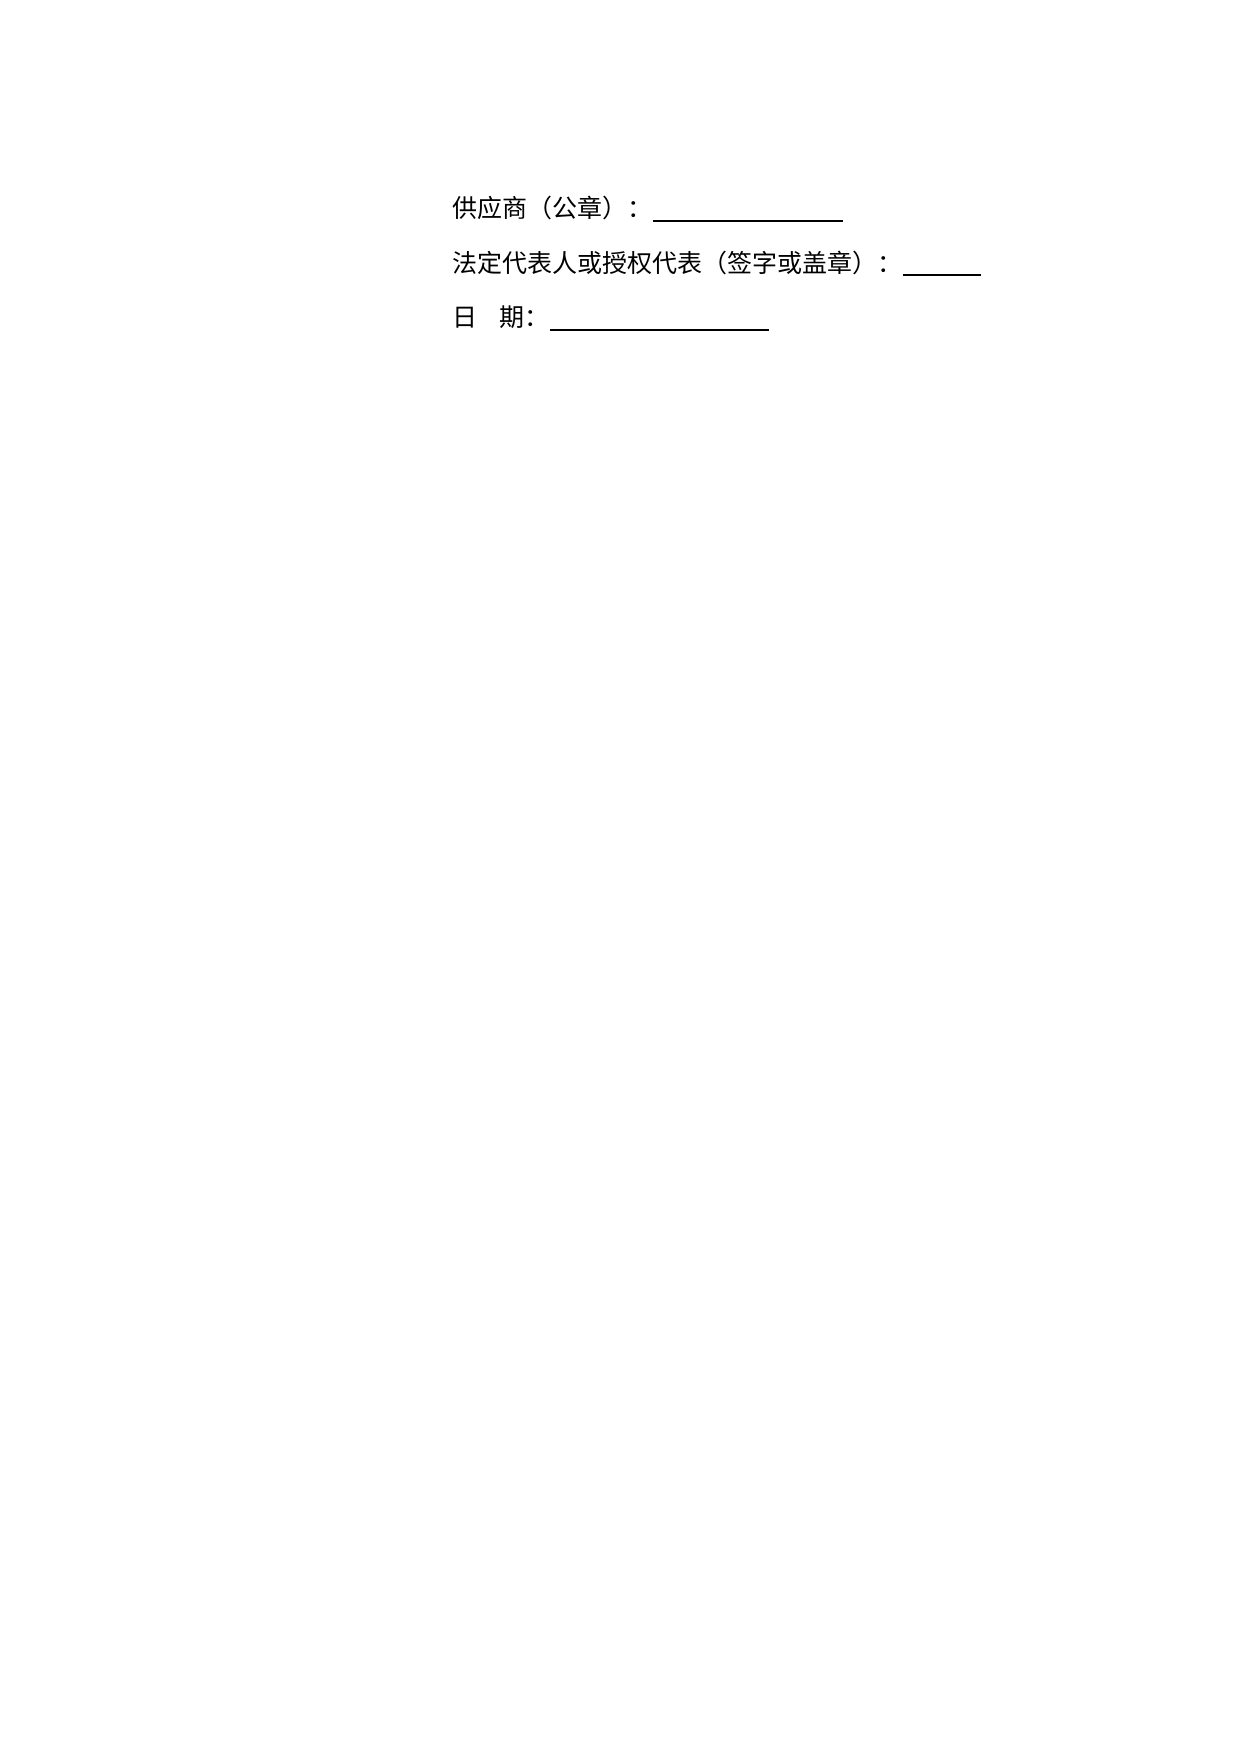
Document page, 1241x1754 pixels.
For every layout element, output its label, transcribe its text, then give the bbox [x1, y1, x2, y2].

text 日 期： [152, 298, 1088, 334]
text 法定代表人或授权代表（签字或盖章）： [152, 243, 1088, 279]
text 供应商（公章）： [152, 189, 1088, 225]
